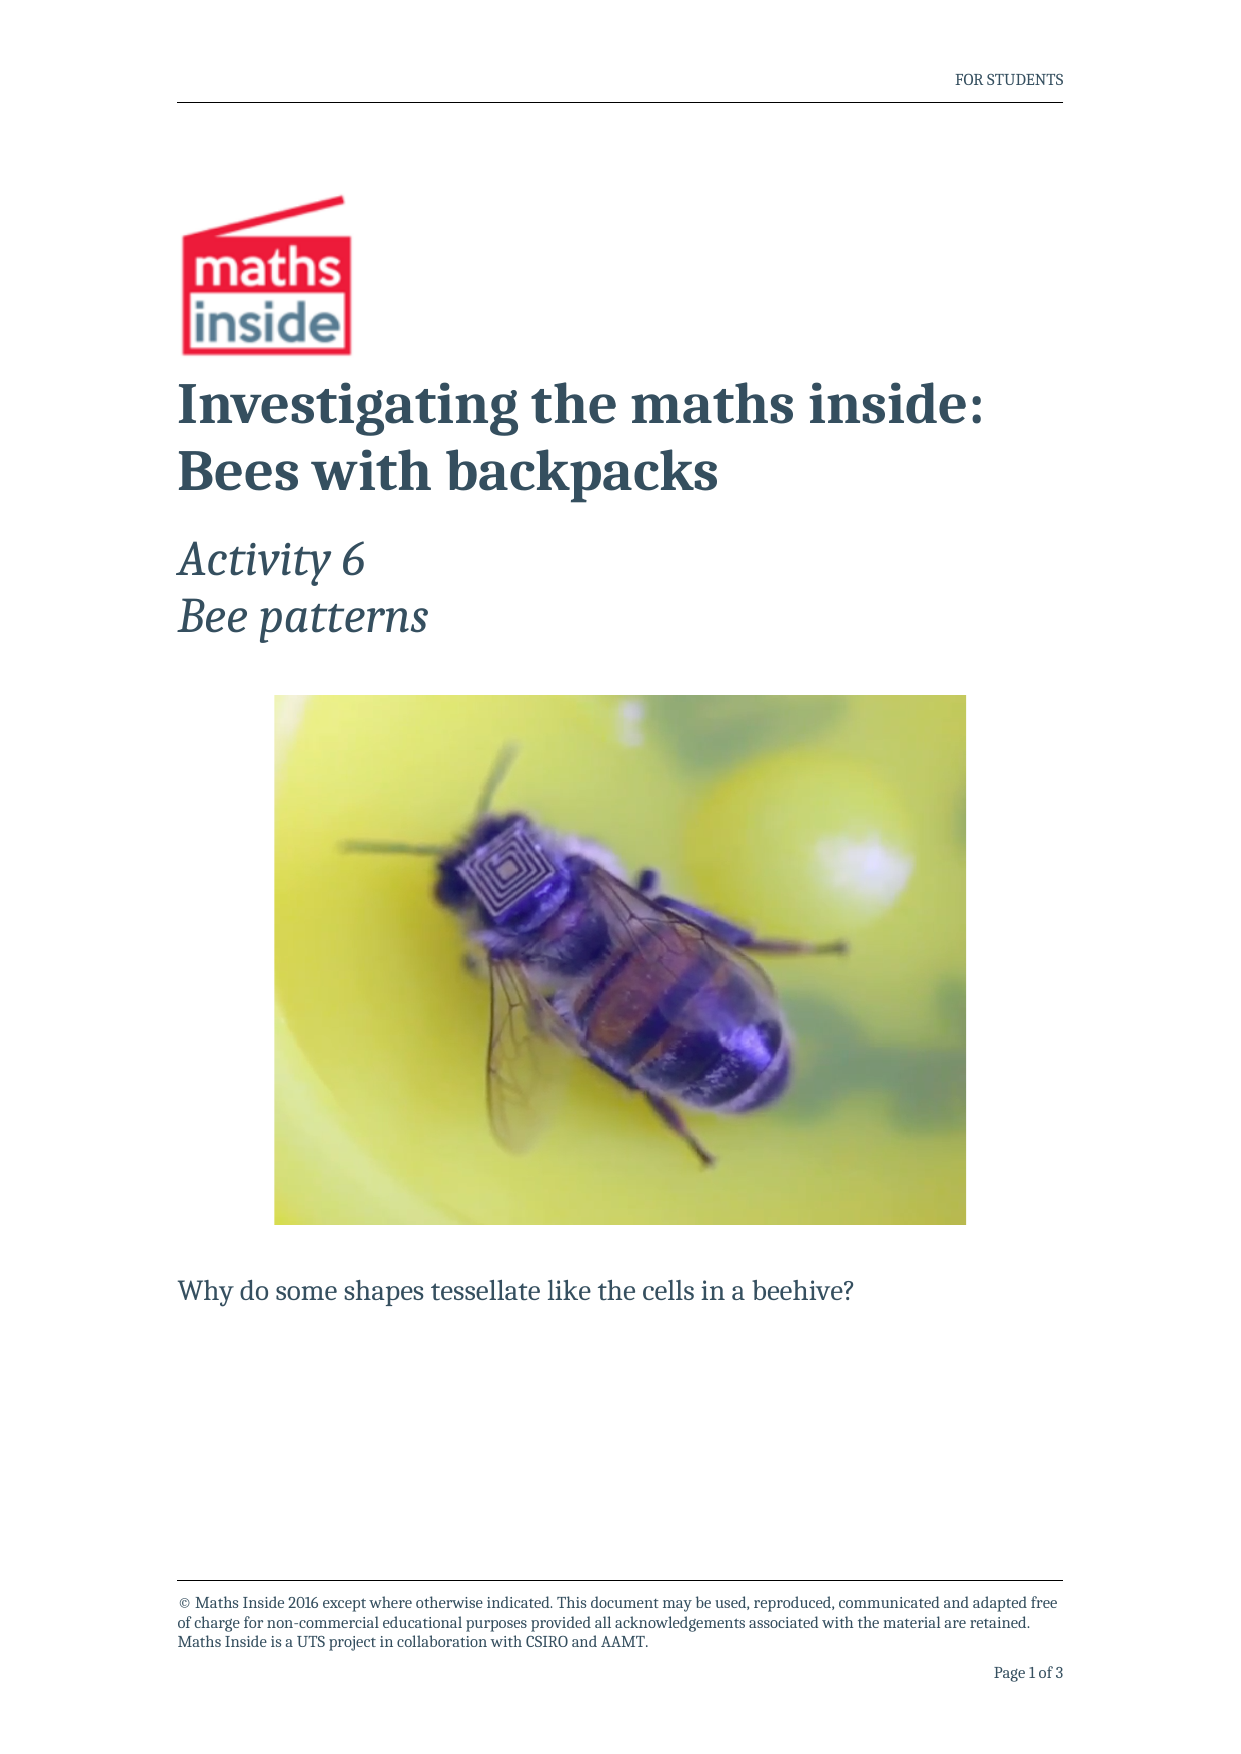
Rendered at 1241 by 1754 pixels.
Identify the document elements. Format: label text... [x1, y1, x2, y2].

title Investigating the maths inside: [177, 371, 1063, 438]
subtitle Activity 6 [177, 530, 1063, 587]
title Bees with backpacks [177, 438, 1063, 505]
picture [274, 695, 967, 1225]
text Why do some shapes tessellate like the cells in a beehive? [177, 1274, 1063, 1308]
subtitle Bee patterns [177, 587, 1063, 645]
